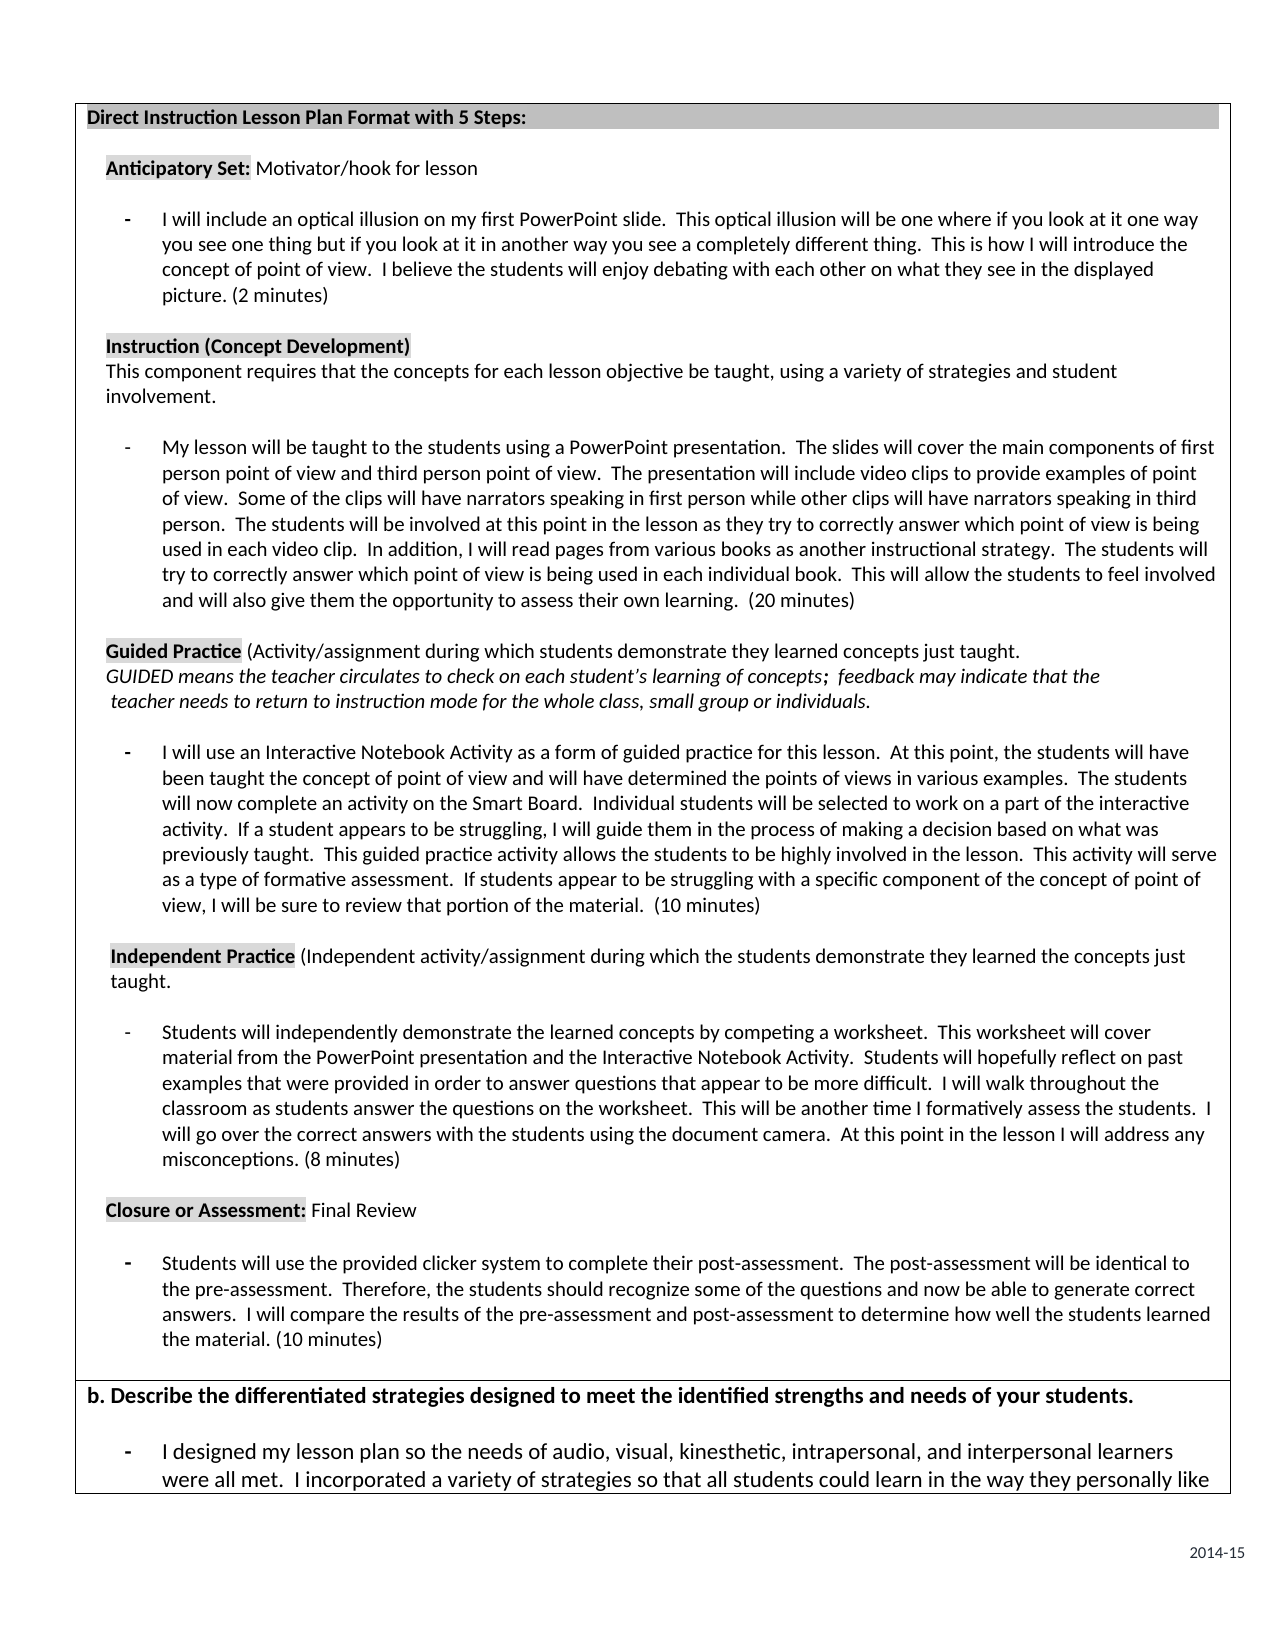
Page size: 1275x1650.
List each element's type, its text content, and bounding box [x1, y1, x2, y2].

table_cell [76, 1381, 1230, 1493]
table_cell Direct Instruction Lesson Plan Format with 5 Steps: Anticipatory Set: Motivator/hook for lesson I will include an optical illusion on my first PowerPoint slide. This optical illusion will be one where if you look at it one way you see one thing but if you look at it in another way you see a completely different thing. This is how I will introduce the concept of point of view. I believe the students will enjoy debating with each other on what they see in the displayed picture. (2 minutes) Instruction (Concept Development) This component requires that the concepts for each lesson objective be taught, using a variety of strategies and student involvement. My lesson will be taught to the students using a PowerPoint presentation. The slides will cover the main components of first person point of view and third person point of view. The presentation will include video clips to provide examples of point of view. Some of the clips will have narrators speaking in first person while other clips will have narrators speaking in third person. The students will be involved at this point in the lesson as they try to correctly answer which point of view is being used in each video clip. In addition, I will read pages from various books as another instructional strategy. The students will try to correctly answer which point of view is being used in each individual book. This will allow the students to feel involved and will also give them the opportunity to assess their own learning. (20 minutes) Guided Practice (Activity/assignment during which students demonstrate they learned concepts just taught. GUIDED means the teacher circulates to check on each student’s learning of concepts; feedback may indicate that the teacher needs to return to instruction mode for the whole class, small group or individuals. I will use an Interactive Notebook Activity as a form of guided practice for this lesson. At this point, the students will have been taught the concept of point of view and will have determined the points of views in various examples. The students will now complete an activity on the Smart Board. Individual students will be selected to work on a part of the interactive activity. If a student appears to be struggling, I will guide them in the process of making a decision based on what was previously taught. This guided practice activity allows the students to be highly involved in the lesson. This activity will serve as a type of formative assessment. If students appear to be struggling with a specific component of the concept of point of view, I will be sure to review that portion of the material. (10 minutes) Independent Practice (Independent activity/assignment during which the students demonstrate they learned the concepts just taught. Students will independently demonstrate the learned concepts by competing a worksheet. This worksheet will cover material from the PowerPoint presentation and the Interactive Notebook Activity. Students will hopefully reflect on past examples that were provided in order to answer questions that appear to be more difficult. I will walk throughout the classroom as students answer the questions on the worksheet. This will be another time I formatively assess the students. I will go over the correct answers with the students using the document camera. At this point in the lesson I will address any misconceptions. (8 minutes) Closure or Assessment: Final Review Students will use the provided clicker system to complete their post-assessment. The post-assessment will be identical to the pre-assessment. Therefore, the students should recognize some of the questions and now be able to generate correct answers. I will compare the results of the pre-assessment and post-assessment to determine how well the students learned the material. (10 minutes) [76, 104, 1230, 1380]
